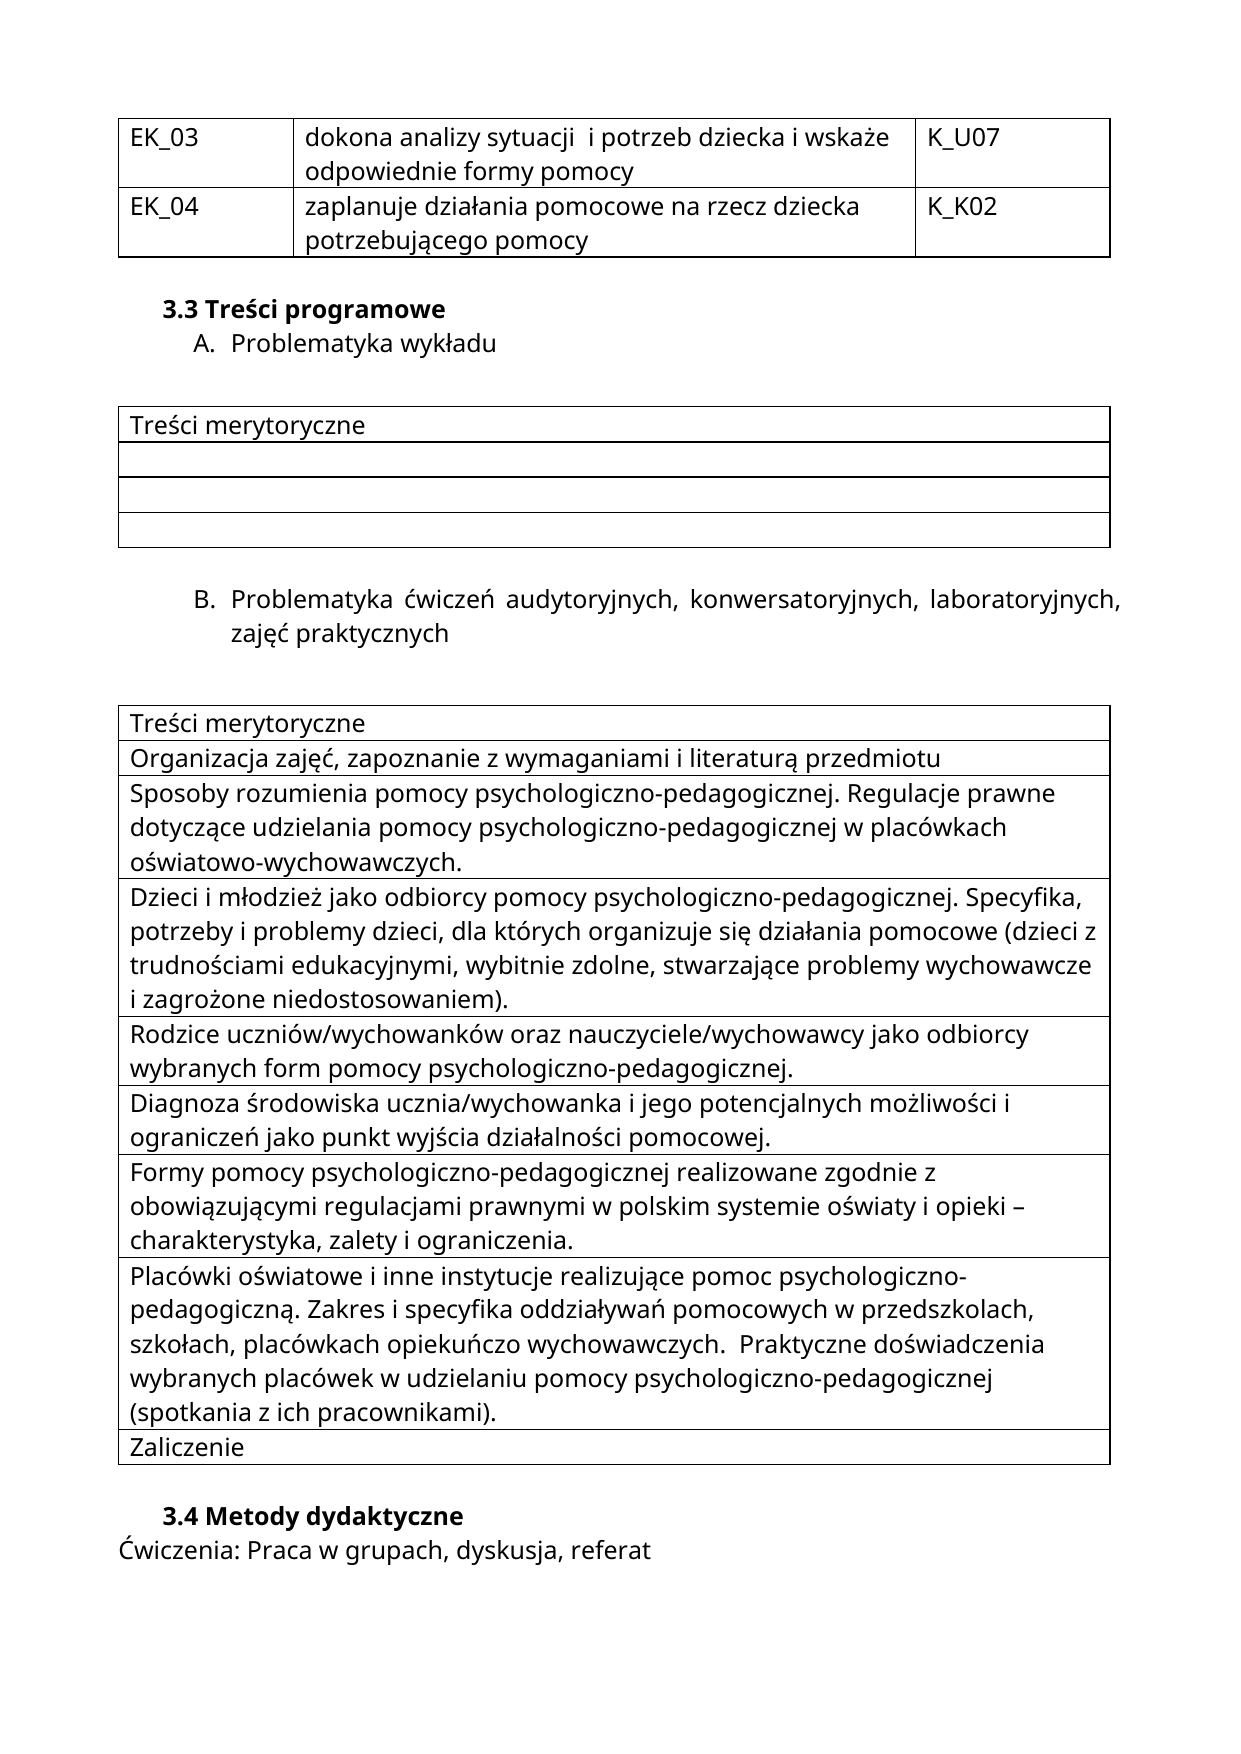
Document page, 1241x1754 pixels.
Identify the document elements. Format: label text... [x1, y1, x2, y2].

table_cell EK_04 [119, 188, 293, 256]
table_header Treści merytoryczne [119, 407, 1109, 441]
text Ćwiczenia: Praca w grupach, dyskusja, referat [118, 1533, 1122, 1567]
table_cell K_K02 [916, 188, 1109, 256]
table_cell Zaliczenie [119, 1430, 1109, 1463]
table_cell EK_03 [119, 119, 293, 187]
table_cell Rodzice uczniów/wychowanków oraz nauczyciele/wychowawcy jako odbiorcy wybranych form pomocy psychologiczno-pedagogicznej. [119, 1017, 1109, 1085]
table_cell Sposoby rozumienia pomocy psychologiczno-pedagogicznej. Regulacje prawne dotyczące udzielania pomocy psychologiczno-pedagogicznej w placówkach oświatowo-wychowawczych. [119, 776, 1109, 878]
table_cell [119, 513, 1109, 547]
table_cell K_U07 [916, 119, 1109, 187]
table_cell Formy pomocy psychologiczno-pedagogicznej realizowane zgodnie z obowiązującymi regulacjami prawnymi w polskim systemie oświaty i opieki – charakterystyka, zalety i ograniczenia. [119, 1155, 1109, 1257]
table_cell Diagnoza środowiska ucznia/wychowanka i jego potencjalnych możliwości i ograniczeń jako punkt wyjścia działalności pomocowej. [119, 1086, 1109, 1154]
table_cell [119, 443, 1109, 476]
table_cell Placówki oświatowe i inne instytucje realizujące pomoc psychologiczno-pedagogiczną. Zakres i specyfika oddziaływań pomocowych w przedszkolach, szkołach, placówkach opiekuńczo wychowawczych. Praktyczne doświadczenia wybranych placówek w udzielaniu pomocy psychologiczno-pedagogicznej (spotkania z ich pracownikami). [119, 1258, 1109, 1428]
list Problematyka ćwiczeń audytoryjnych, konwersatoryjnych, laboratoryjnych, zajęć praktycznych [193, 582, 1122, 650]
table_header Treści merytoryczne [119, 706, 1109, 740]
table_cell Organizacja zajęć, zapoznanie z wymaganiami i literaturą przedmiotu [119, 741, 1109, 775]
table_cell dokona analizy sytuacji i potrzeb dziecka i wskaże odpowiednie formy pomocy [294, 119, 915, 187]
list Problematyka wykładu [193, 326, 1122, 360]
table_cell [119, 478, 1109, 512]
text 3.4 Metody dydaktyczne [162, 1499, 1122, 1533]
table_cell Dzieci i młodzież jako odbiorcy pomocy psychologiczno-pedagogicznej. Specyfika, potrzeby i problemy dzieci, dla których organizuje się działania pomocowe (dzieci z trudnościami edukacyjnymi, wybitnie zdolne, stwarzające problemy wychowawcze i zagrożone niedostosowaniem). [119, 879, 1109, 1016]
table_cell zaplanuje działania pomocowe na rzecz dziecka potrzebującego pomocy [294, 188, 915, 256]
list 3.3 Treści programowe [162, 292, 1122, 326]
